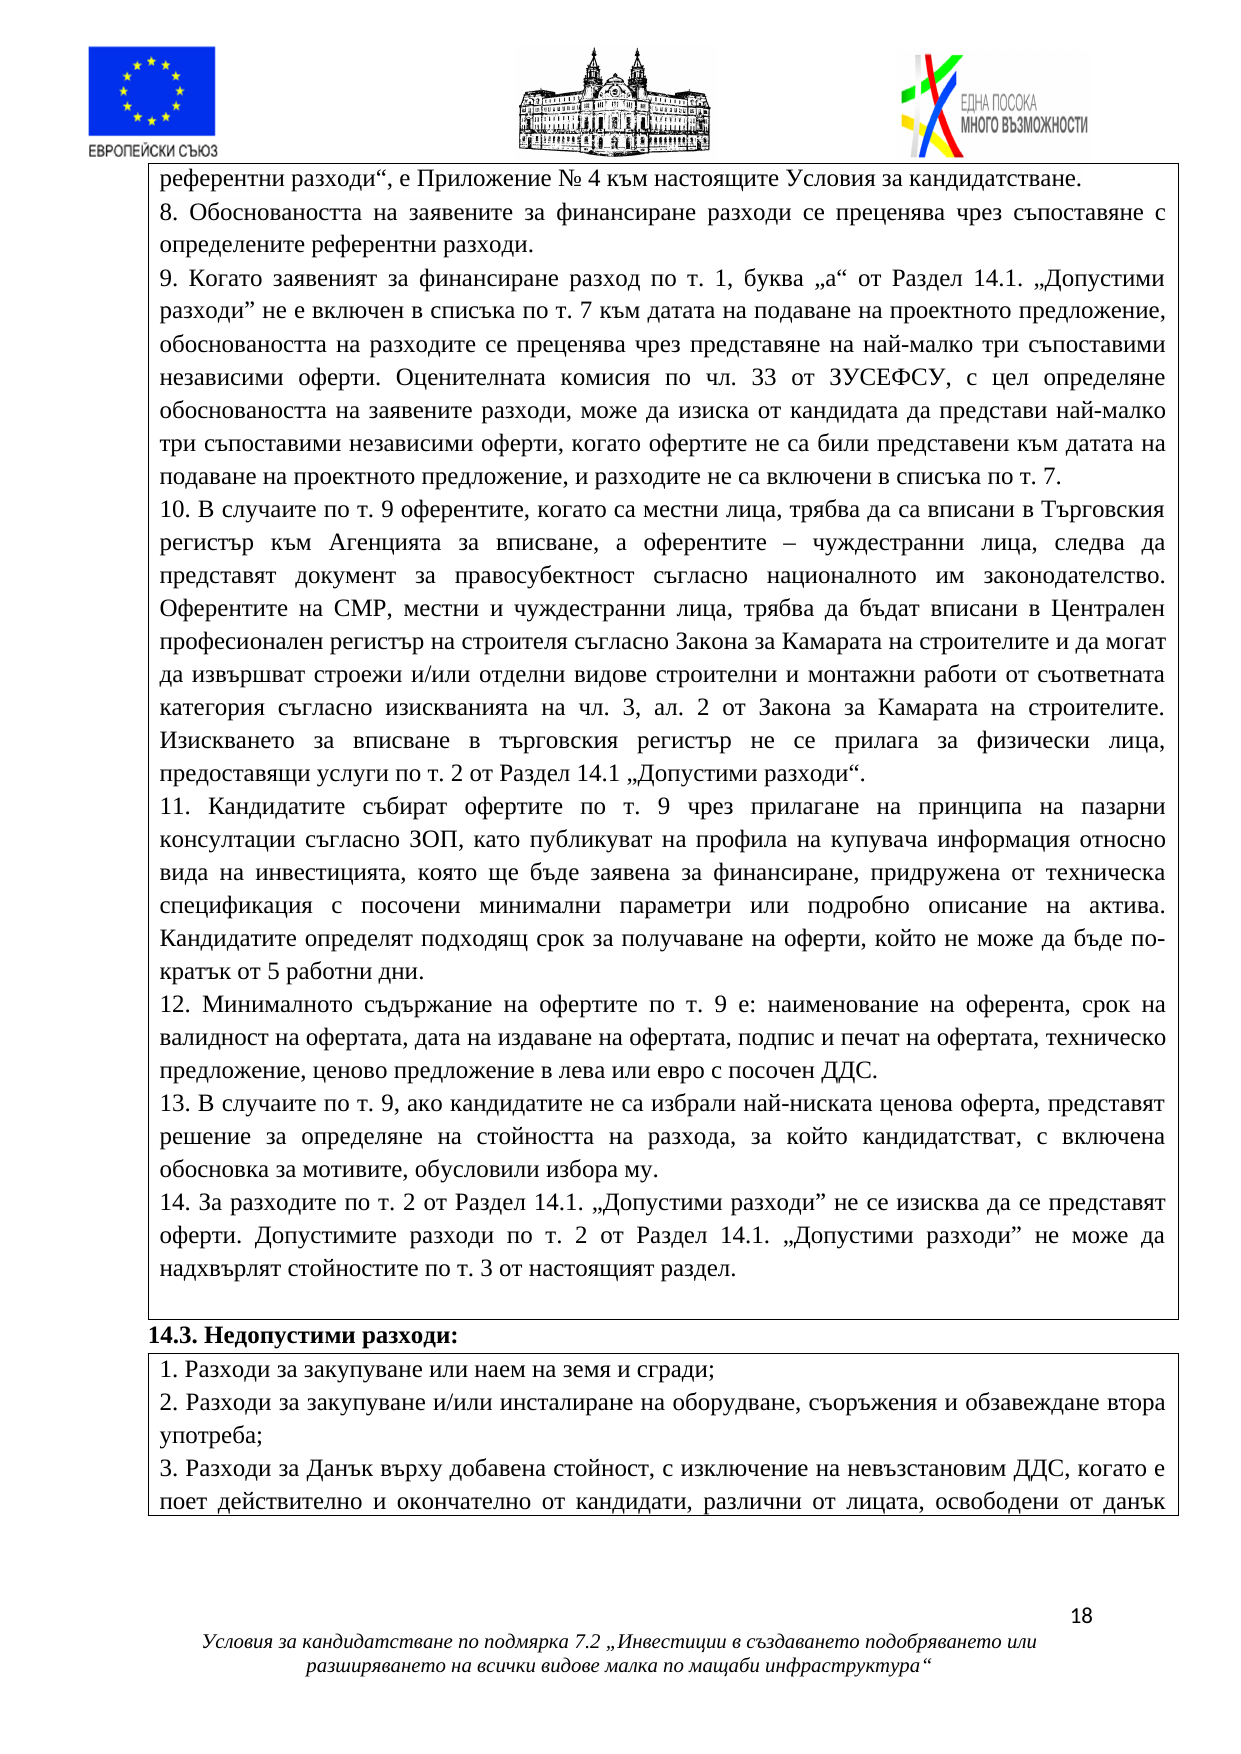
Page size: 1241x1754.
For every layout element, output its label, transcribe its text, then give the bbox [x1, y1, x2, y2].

picture [514, 44, 718, 160]
picture [896, 50, 1090, 160]
picture [88, 45, 219, 160]
subtitle 14.3. Недопустими разходи: [148, 1320, 1093, 1349]
